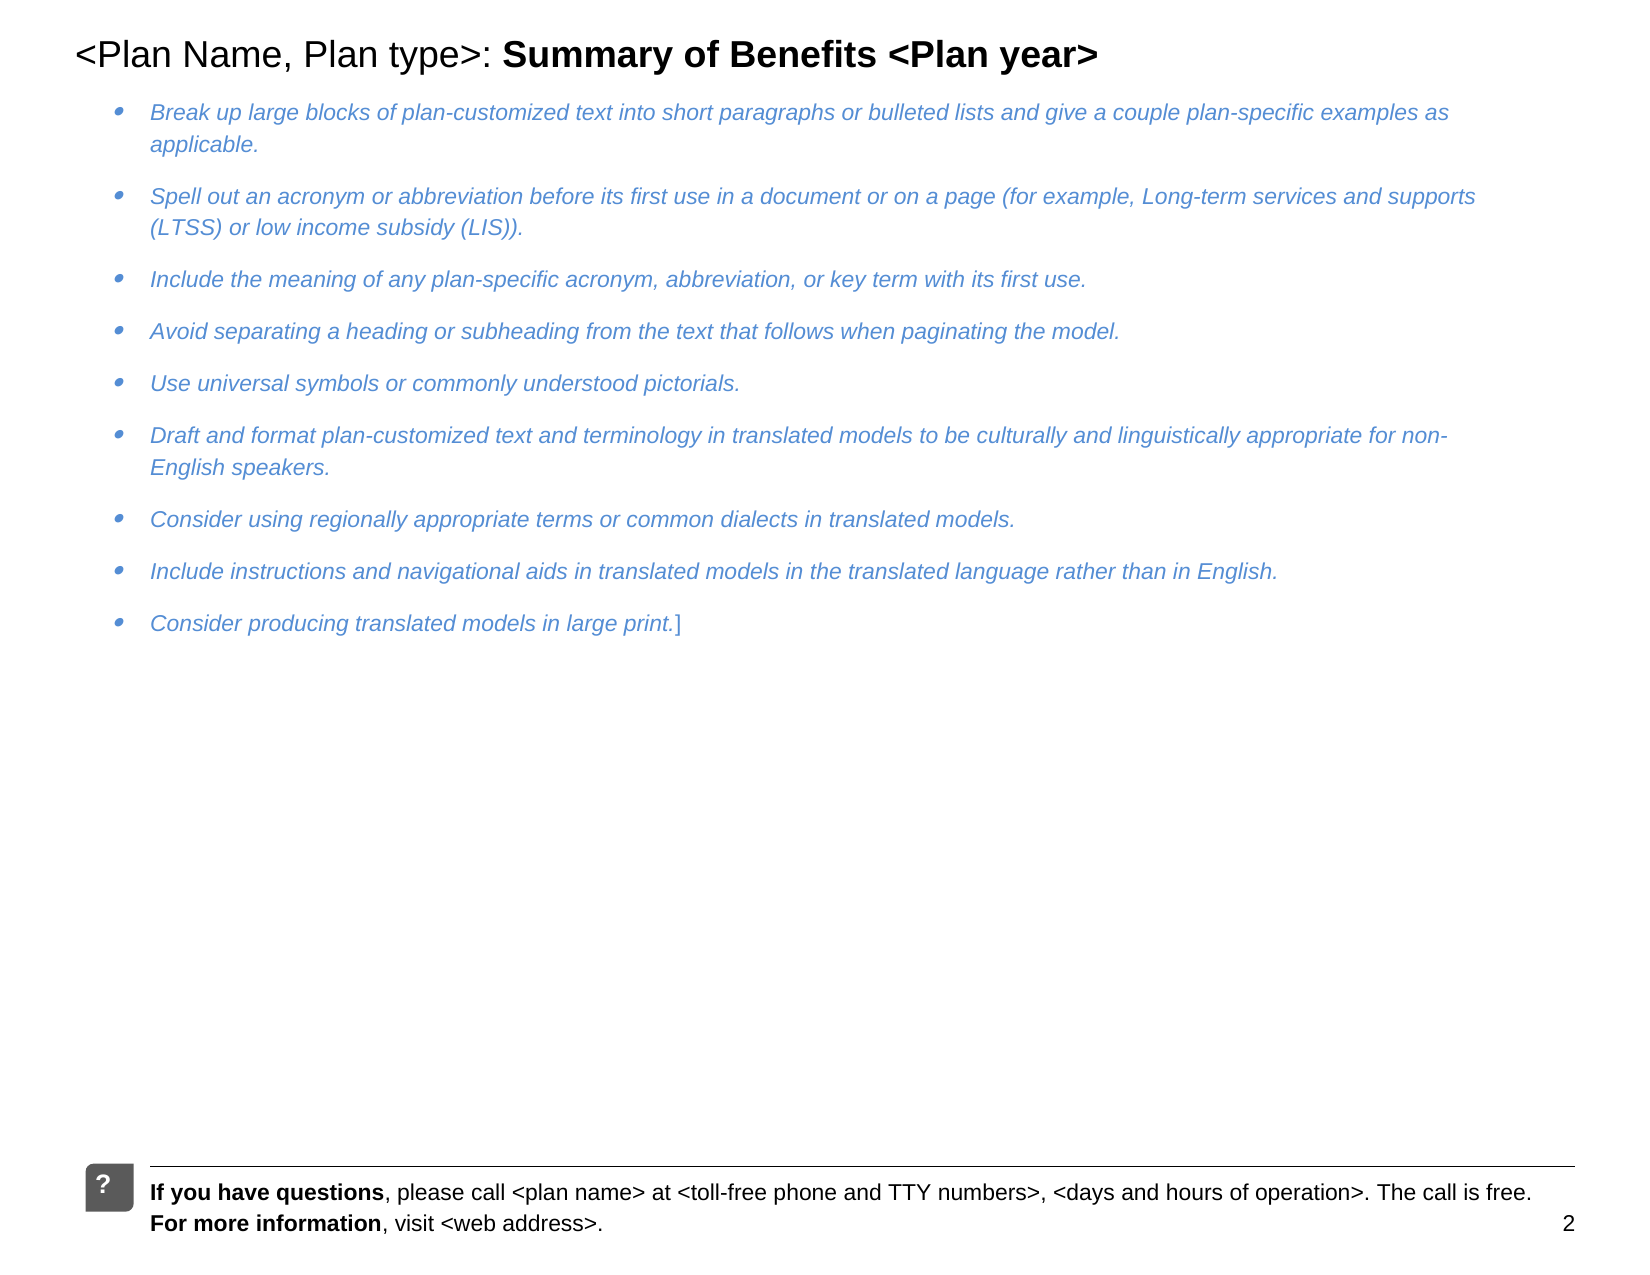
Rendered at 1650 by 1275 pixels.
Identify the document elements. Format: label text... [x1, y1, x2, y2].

list Spell out an acronym or abbreviation before its first use in a document or on a page (for example, Long-term services and supports (LTSS) or low income subsidy (LIS)). [112, 179, 1500, 242]
list Consider producing translated models in large print.] [112, 606, 1500, 637]
list Use universal symbols or commonly understood pictorials. [112, 367, 1500, 398]
list Consider using regionally appropriate terms or common dialects in translated models. [112, 502, 1500, 533]
list Include instructions and navigational aids in translated models in the translated language rather than in English. [112, 554, 1500, 585]
list Break up large blocks of plan-customized text into short paragraphs or bulleted lists and give a couple plan-specific examples as applicable. [112, 96, 1500, 158]
list Avoid separating a heading or subheading from the text that follows when paginating the model. [112, 314, 1500, 346]
list Include the meaning of any plan-specific acronym, abbreviation, or key term with its first use. [112, 262, 1500, 294]
list Draft and format plan-customized text and terminology in translated models to be culturally and linguistically appropriate for non-English speakers. [112, 419, 1500, 481]
